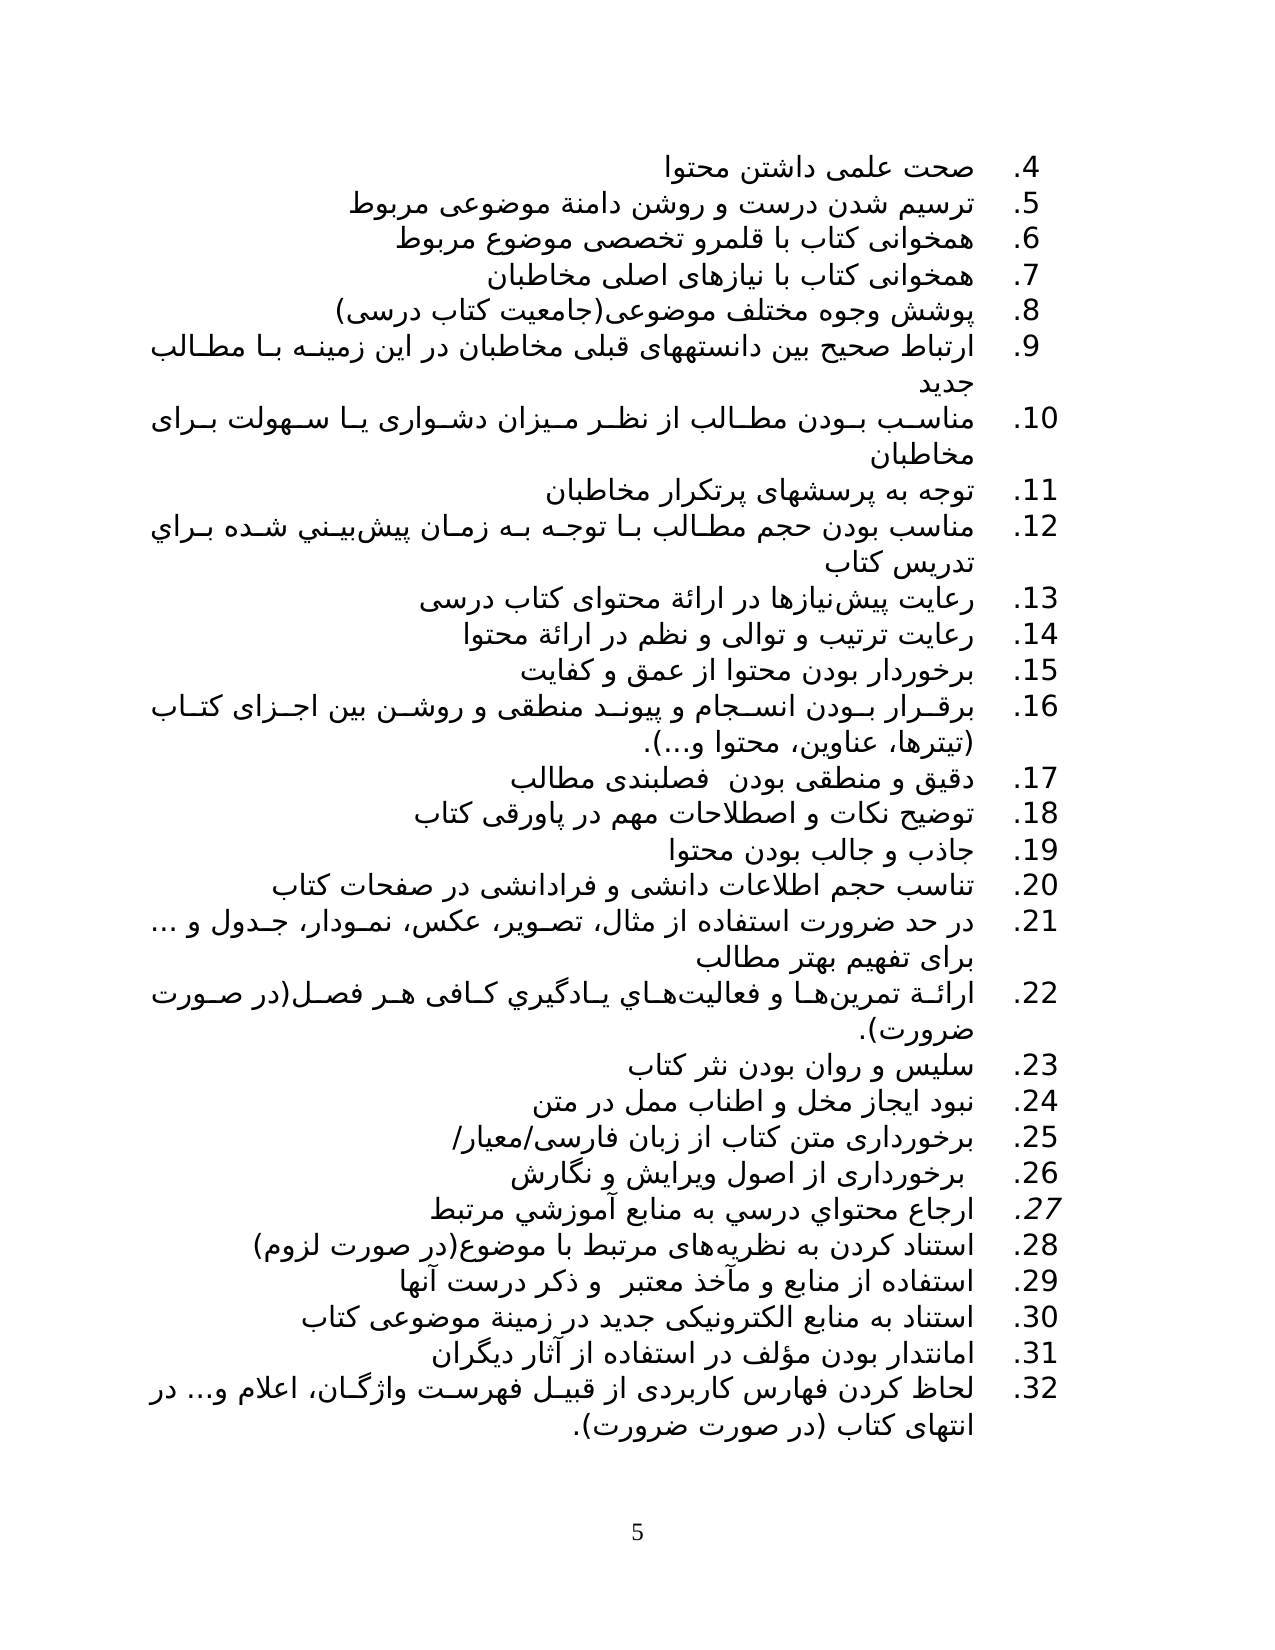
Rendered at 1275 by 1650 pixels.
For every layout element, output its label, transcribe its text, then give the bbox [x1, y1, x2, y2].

list برخوردار بودن محتوا از عمق و کفایت [150, 653, 1012, 687]
list همخوانی کتاب با قلمرو تخصصی موضوع مربوط [150, 222, 1012, 256]
list نبود ایجاز مخل و اطناب ممل در متن [150, 1084, 1012, 1118]
list برقرار بودن انسجام و پیوند منطقی و روشن بین اجزای کتاب (تیترها، عناوین، محتوا و...). [150, 689, 1012, 759]
list استناد به منابع الکترونیکی جدید در زمینة موضوعی کتاب [150, 1300, 1012, 1334]
list مناسب بودن مطالب از نظر میزان دشواری یا سهولت برای مخاطبان [150, 402, 1012, 471]
list ارائة تمرین‌ها و فعالیت‌هاي يادگيري کافی هر فصل(در صورت ضرورت). [150, 977, 1012, 1046]
list توجه به پرسشهای پرتکرار مخاطبان [150, 473, 1012, 507]
list رعایت ترتيب و توالی و نظم در ارائة محتوا [150, 617, 1012, 651]
list برخورداری متن كتاب از زبان فارسی/معیار/ [150, 1120, 1012, 1154]
list رعایت پیش‌نیازها در ارائة محتوای کتاب درسی [150, 581, 1012, 615]
list پوشش وجوه مختلف موضوعی(جامعيت کتاب درسی) [150, 294, 1012, 328]
list لحاظ کردن فهارس کاربردی از قبیل فهرست واژگان، اعلام و... در انتهای کتاب (در صورت ضرورت). [150, 1372, 1012, 1442]
list تناسب حجم اطلاعات دانشی و فرادانشی در صفحات کتاب [150, 869, 1012, 903]
list برخورداری از اصول ویرایش و نگارش [150, 1156, 1012, 1190]
list توضیح نکات و اصطلاحات مهم در پاورقی کتاب [150, 797, 1012, 831]
list سلیس و روان بودن نثر کتاب [150, 1048, 1012, 1082]
list ترسیم شدن درست و روشن دامنة موضوعی مربوط [150, 186, 1012, 220]
list استفاده از منابع و مآخذ معتبر و ذکر درست آنها [150, 1264, 1012, 1298]
list در حد ضرورت استفاده از مثال، تصویر، عکس، نمودار، جدول و ... برای تفهیم بهتر مطالب [150, 905, 1012, 974]
list دقیق و منطقی بودن فصلبندی مطالب [150, 761, 1012, 795]
list صحت علمی داشتن محتوا [150, 150, 1012, 184]
list مناسب بودن حجم مطالب با توجه به زمان پيش‌بيني شده براي تدريس كتاب [150, 509, 1012, 579]
list همخوانی کتاب با نیازهای اصلی مخاطبان [150, 258, 1012, 292]
list ارجاع محتواي درسي به منابع آموزشي مرتبط [150, 1192, 1012, 1226]
list امانتدار بودن مؤلف در استفاده از آثار دیگران [150, 1336, 1012, 1370]
list جاذب و جالب بودن محتوا [150, 833, 1012, 867]
list استناد کردن به نظریه‌های مرتبط با موضوع(در صورت لزوم) [150, 1228, 1012, 1262]
list ارتباط صحیح بین دانستههای قبلی مخاطبان در این زمینه با مطالب جدید [150, 330, 1012, 399]
